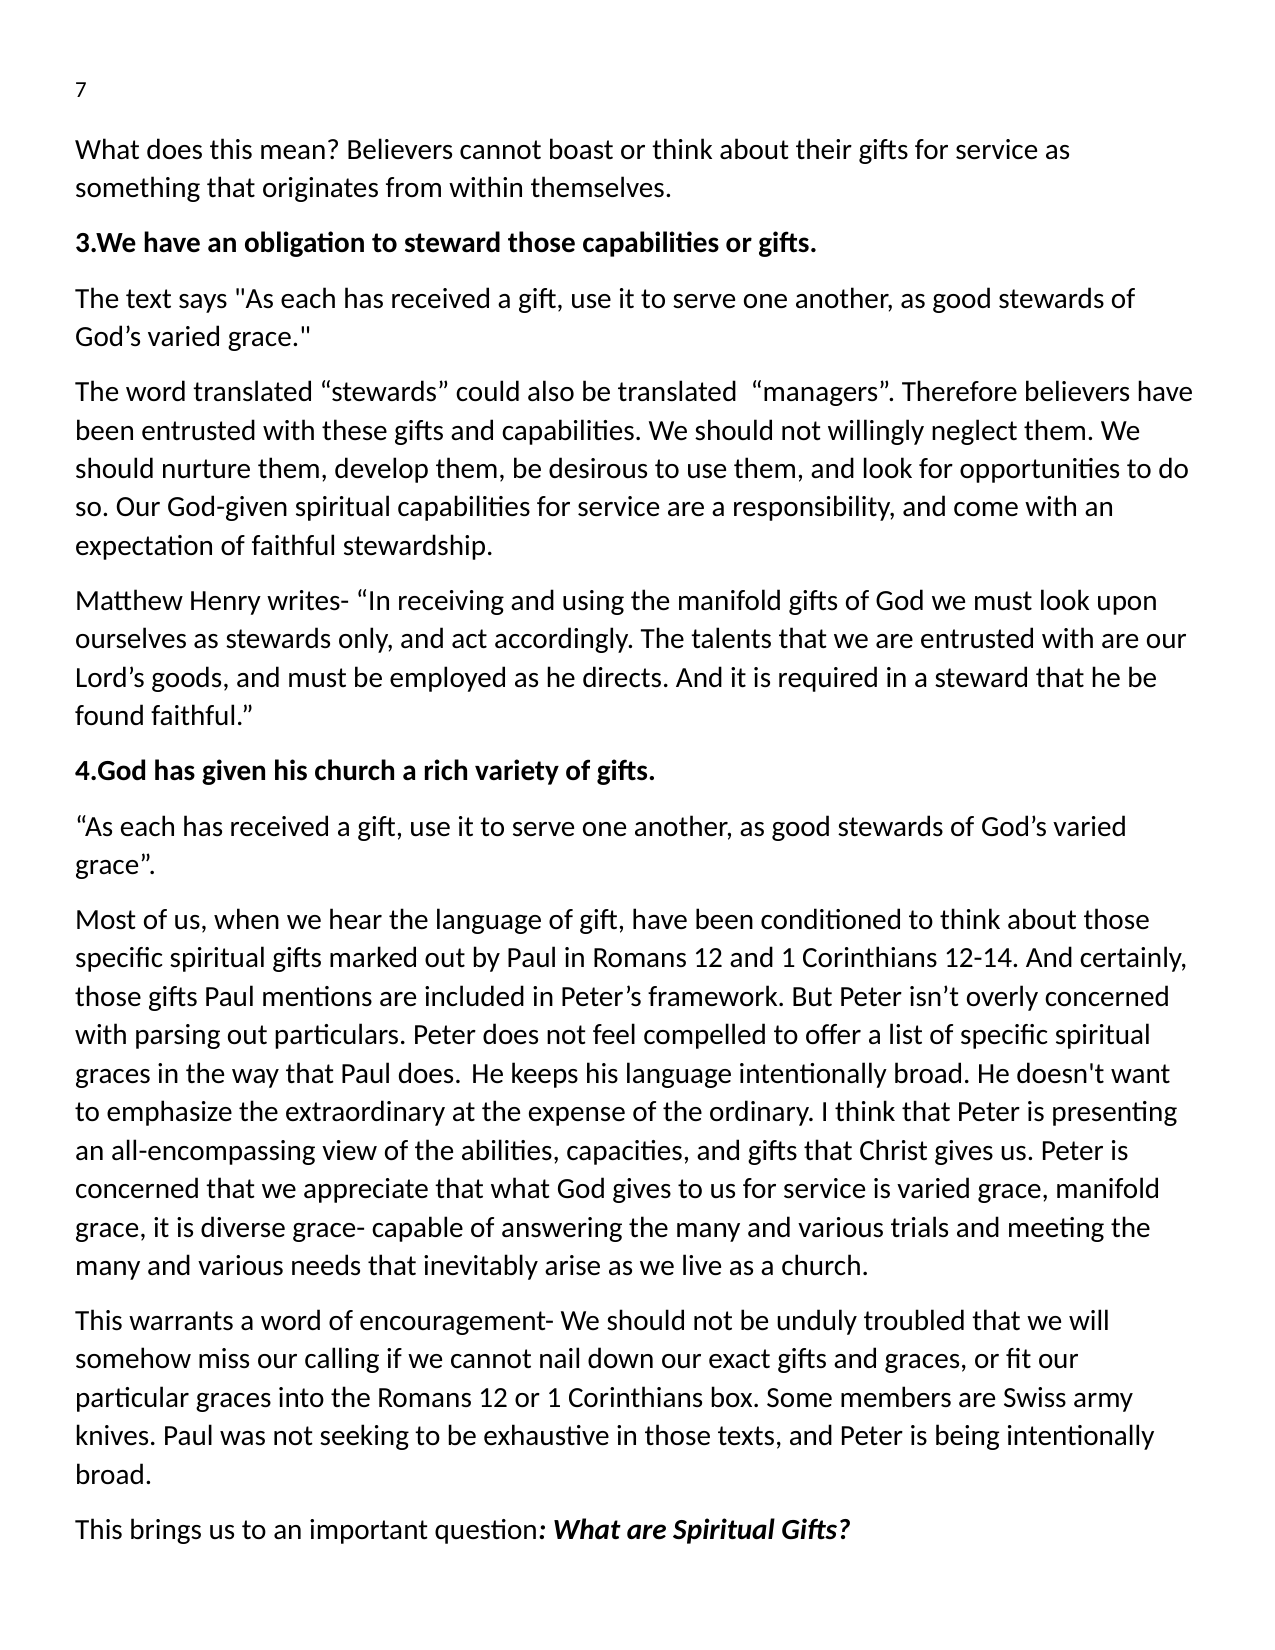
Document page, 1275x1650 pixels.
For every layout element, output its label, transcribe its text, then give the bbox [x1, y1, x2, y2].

text “As each has received a gift, use it to serve one another, as good stewards of God’s varied grace”. [75, 808, 1200, 882]
text Most of us, when we hear the language of gift, have been conditioned to think about those specific spiritual gifts marked out by Paul in Romans 12 and 1 Corinthians 12-14. And certainly, those gifts Paul mentions are included in Peter’s framework. But Peter isn’t overly concerned with parsing out particulars. Peter does not feel compelled to offer a list of specific spiritual graces in the way that Paul does.﻿ He keeps his language intentionally broad. He doesn't want to emphasize the extraordinary at the expense of the ordinary. I think that Peter is presenting an all-encompassing view of the abilities, capacities, and gifts that Christ gives us. Peter is concerned that we appreciate that what God gives to us for service is varied grace, manifold grace, it is diverse grace- capable of answering the many and various trials and meeting the many and various needs that inevitably arise as we live as a church. [75, 901, 1200, 1283]
text The text says "As each has received a gift, use it to serve one another, as good stewards of God’s varied grace." [75, 280, 1200, 354]
text This brings us to an important question: What are Spiritual Gifts? [75, 1511, 1200, 1547]
text 4.God has given his church a rich variety of gifts. [75, 752, 1200, 788]
text Matthew Henry writes- “In receiving and using the manifold gifts of God we must look upon ourselves as stewards only, and act accordingly. The talents that we are entrusted with are our Lord’s goods, and must be employed as he directs. And it is required in a steward that he be found faithful.” [75, 582, 1200, 733]
text This warrants a word of encouragement- We should not be unduly troubled that we will somehow miss our calling if we cannot nail down our exact gifts and graces, or fit our particular graces into the Romans 12 or 1 Corinthians box. Some members are Swiss army knives. Paul was not seeking to be exhaustive in those texts, and Peter is being intentionally broad. [75, 1302, 1200, 1492]
text 3.We have an obligation to steward those capabilities or gifts. [75, 224, 1200, 260]
text The word translated “stewards” could also be translated “managers”. Therefore believers have been entrusted with these gifts and capabilities. We should not willingly neglect them. We should nurture them, develop them, be desirous to use them, and look for opportunities to do so. Our God-given spiritual capabilities for service are a responsibility, and come with an expectation of faithful stewardship. [75, 373, 1200, 563]
text What does this mean? Believers cannot boast or think about their gifts for service as something that originates from within themselves. [75, 131, 1200, 205]
